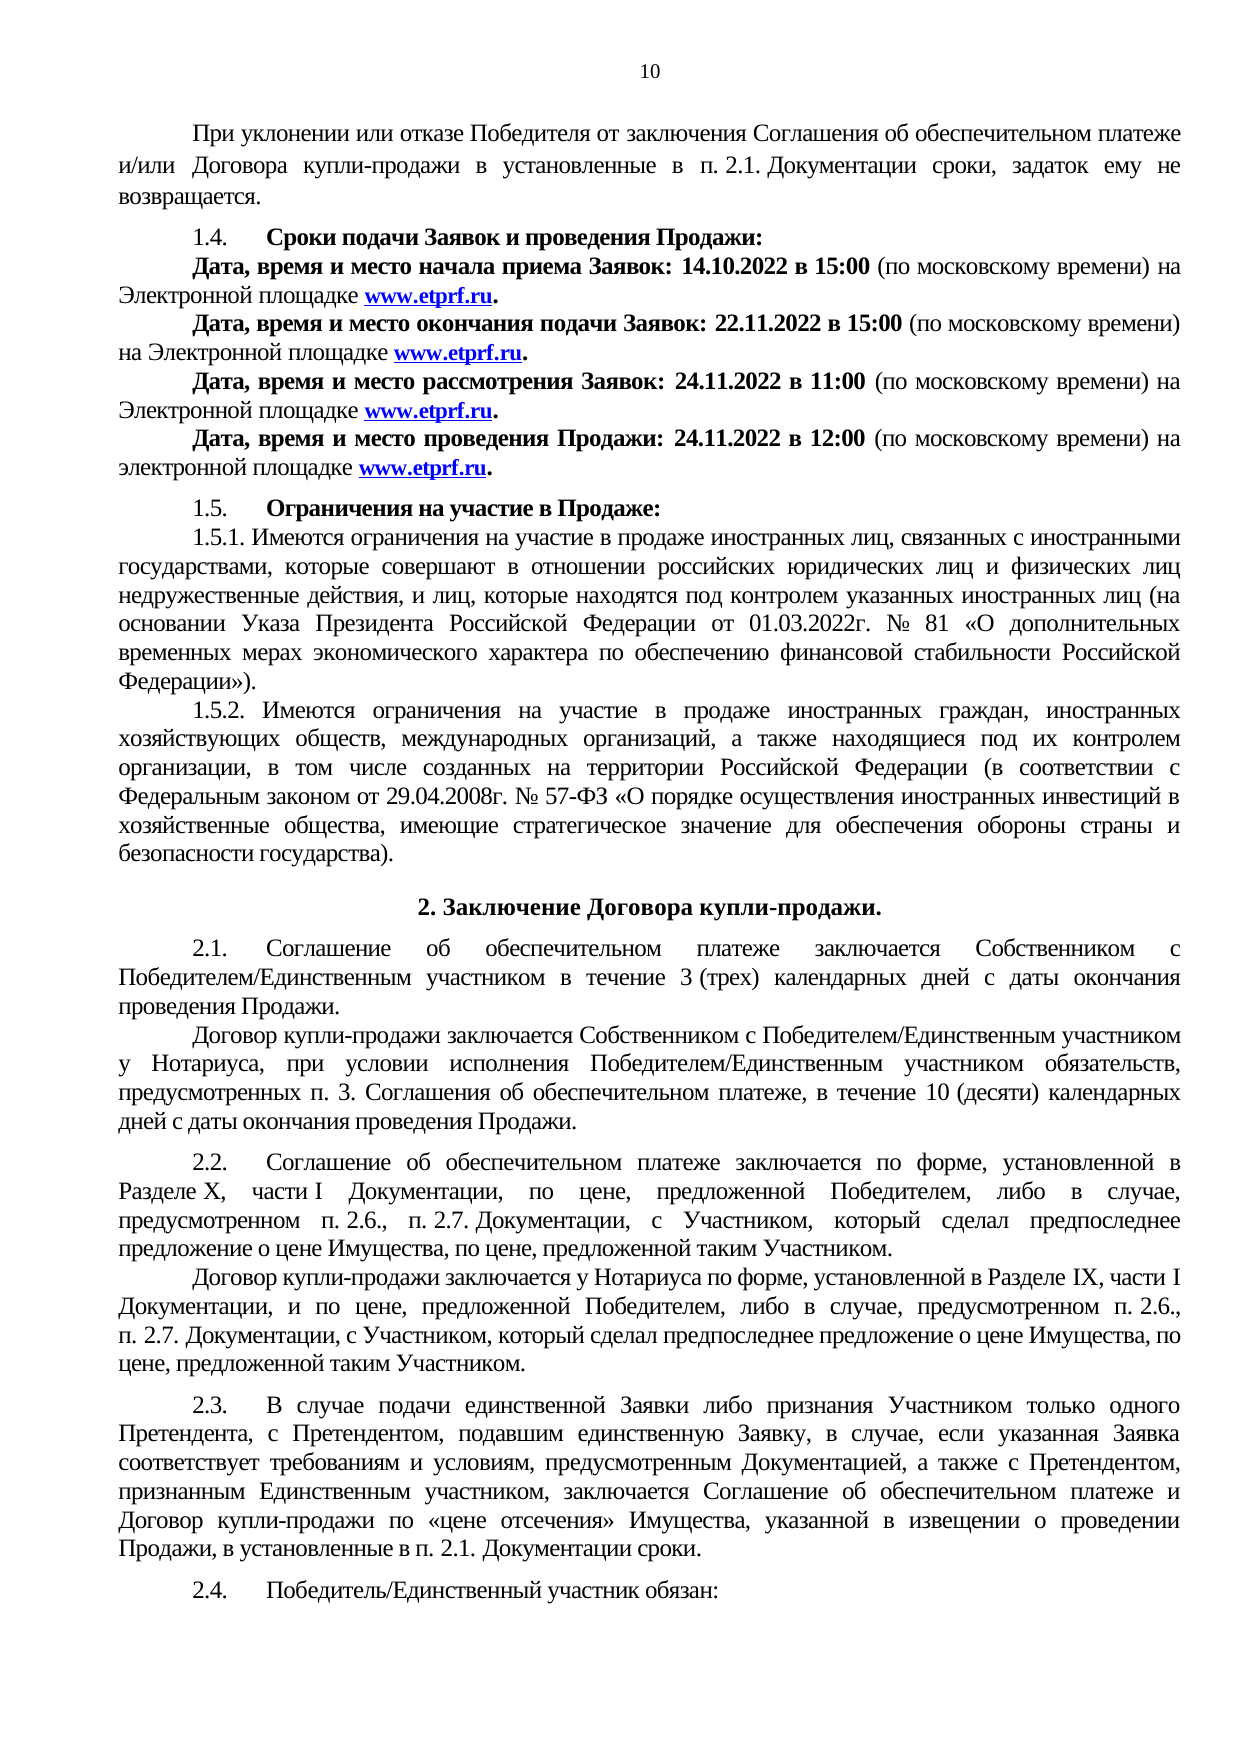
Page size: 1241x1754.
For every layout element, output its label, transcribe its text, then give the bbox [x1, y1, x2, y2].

text Договор купли-продажи заключается Собственником с Победителем/Единственным участником у Нотариуса, при условии исполнения Победителем/Единственным участником обязательств, предусмотренных п. 3. Соглашения об обеспечительном платеже, в течение 10 (десяти) календарных дней с даты окончания проведения Продажи. [118, 1020, 1181, 1135]
text Договор купли-продажи заключается у Нотариуса по форме, установленной в Разделе IX, части I Документации, и по цене, предложенной Победителем, либо в случае, предусмотренном п. 2.6., п. 2.7. Документации, с Участником, который сделал предпоследнее предложение о цене Имущества, по цене, предложенной таким Участником. [118, 1262, 1181, 1377]
list Заключение Договора купли-продажи. [118, 892, 1181, 921]
list Ограничения на участие в Продаже: [118, 493, 1181, 522]
text При уклонении или отказе Победителя от заключения Соглашения об обеспечительном платеже и/или Договора купли-продажи в установленные в п. 2.1. Документации сроки, задаток ему не возвращается. [118, 118, 1181, 210]
list В случае подачи единственной Заявки либо признания Участником только одного Претендента, с Претендентом, подавшим единственную Заявку, в случае, если указанная Заявка соответствует требованиям и условиям, предусмотренным Документацией, а также с Претендентом, признанным Единственным участником, заключается Соглашение об обеспечительном платеже и Договор купли-продажи по «цене отсечения» Имущества, указанной в извещении о проведении Продажи, в установленные в п. 2.1. Документации сроки. [118, 1390, 1181, 1562]
text Дата, время и место начала приема Заявок: 14.10.2022 в 15:00 (по московскому времени) на Электронной площадке www.etprf.ru. [118, 251, 1181, 308]
list 1.5.1. Имеются ограничения на участие в продаже иностранных лиц, связанных с иностранными государствами, которые совершают в отношении российских юридических лиц и физических лиц недружественные действия, и лиц, которые находятся под контролем указанных иностранных лиц (на основании Указа Президента Российской Федерации от 01.03.2022г. № 81 «О дополнительных временных мерах экономического характера по обеспечению финансовой стабильности Российской Федерации»). [118, 522, 1181, 695]
list Сроки подачи Заявок и проведения Продажи: [118, 222, 1181, 251]
text Дата, время и место проведения Продажи: 24.11.2022 в 12:00 (по московскому времени) на электронной площадке www.etprf.ru. [118, 423, 1181, 481]
text Дата, время и место рассмотрения Заявок: 24.11.2022 в 11:00 (по московскому времени) на Электронной площадке www.etprf.ru. [118, 366, 1181, 423]
text Дата, время и место окончания подачи Заявок: 22.11.2022 в 15:00 (по московскому времени) на Электронной площадке www.etprf.ru. [118, 308, 1181, 366]
list Соглашение об обеспечительном платеже заключается Собственником с Победителем/Единственным участником в течение 3 (трех) календарных дней с даты окончания проведения Продажи. [118, 933, 1181, 1020]
list Победитель/Единственный участник обязан: [118, 1575, 1181, 1603]
list 1.5.2. Имеются ограничения на участие в продаже иностранных граждан, иностранных хозяйствующих обществ, международных организаций, а также находящиеся под их контролем организации, в том числе созданных на территории Российской Федерации (в соответствии с Федеральным законом от 29.04.2008г. № 57-ФЗ «О порядке осуществления иностранных инвестиций в хозяйственные общества, имеющие стратегическое значение для обеспечения обороны страны и безопасности государства). [118, 695, 1181, 867]
list Соглашение об обеспечительном платеже заключается по форме, установленной в Разделе X, части I Документации, по цене, предложенной Победителем, либо в случае, предусмотренном п. 2.6., п. 2.7. Документации, с Участником, который сделал предпоследнее предложение о цене Имущества, по цене, предложенной таким Участником. [118, 1147, 1181, 1262]
